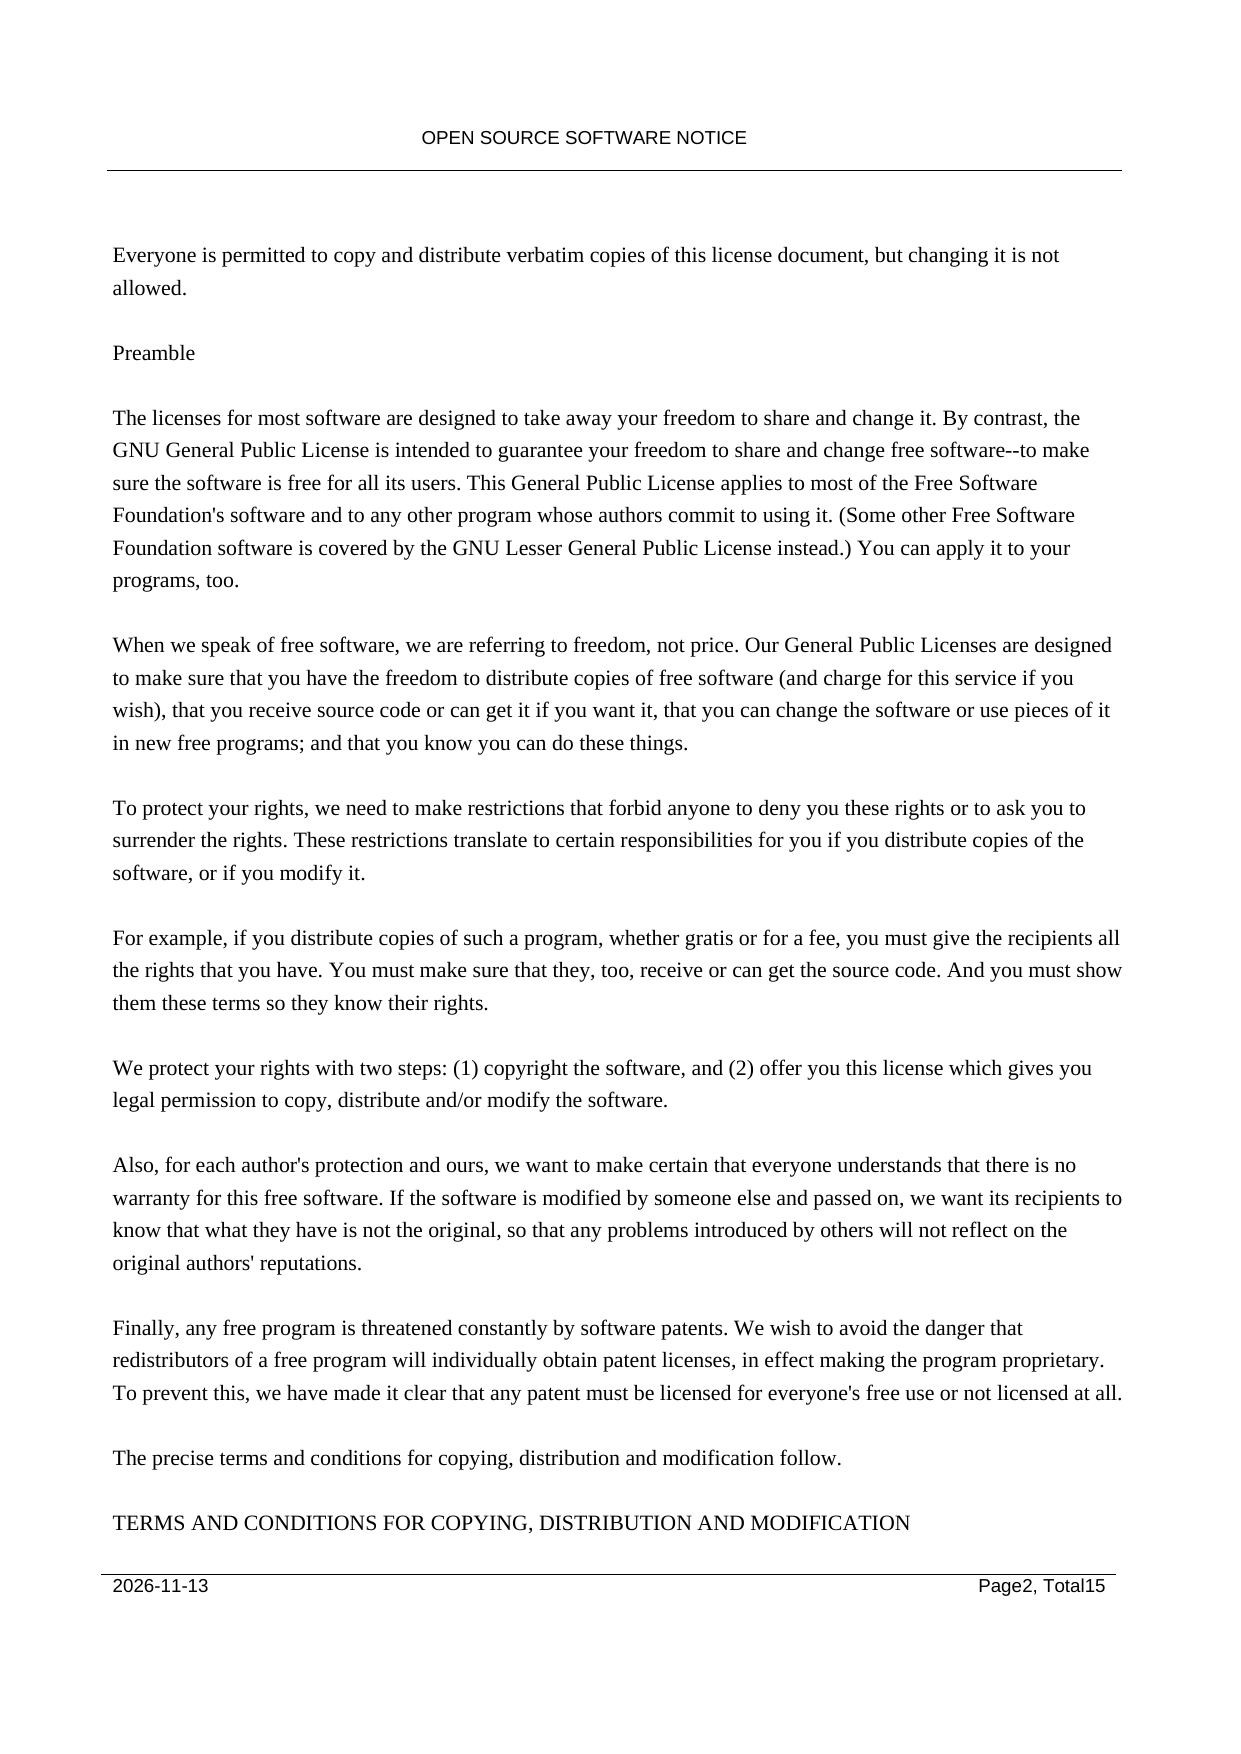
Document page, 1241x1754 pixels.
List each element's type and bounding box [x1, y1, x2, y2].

text [112, 206, 1128, 1539]
